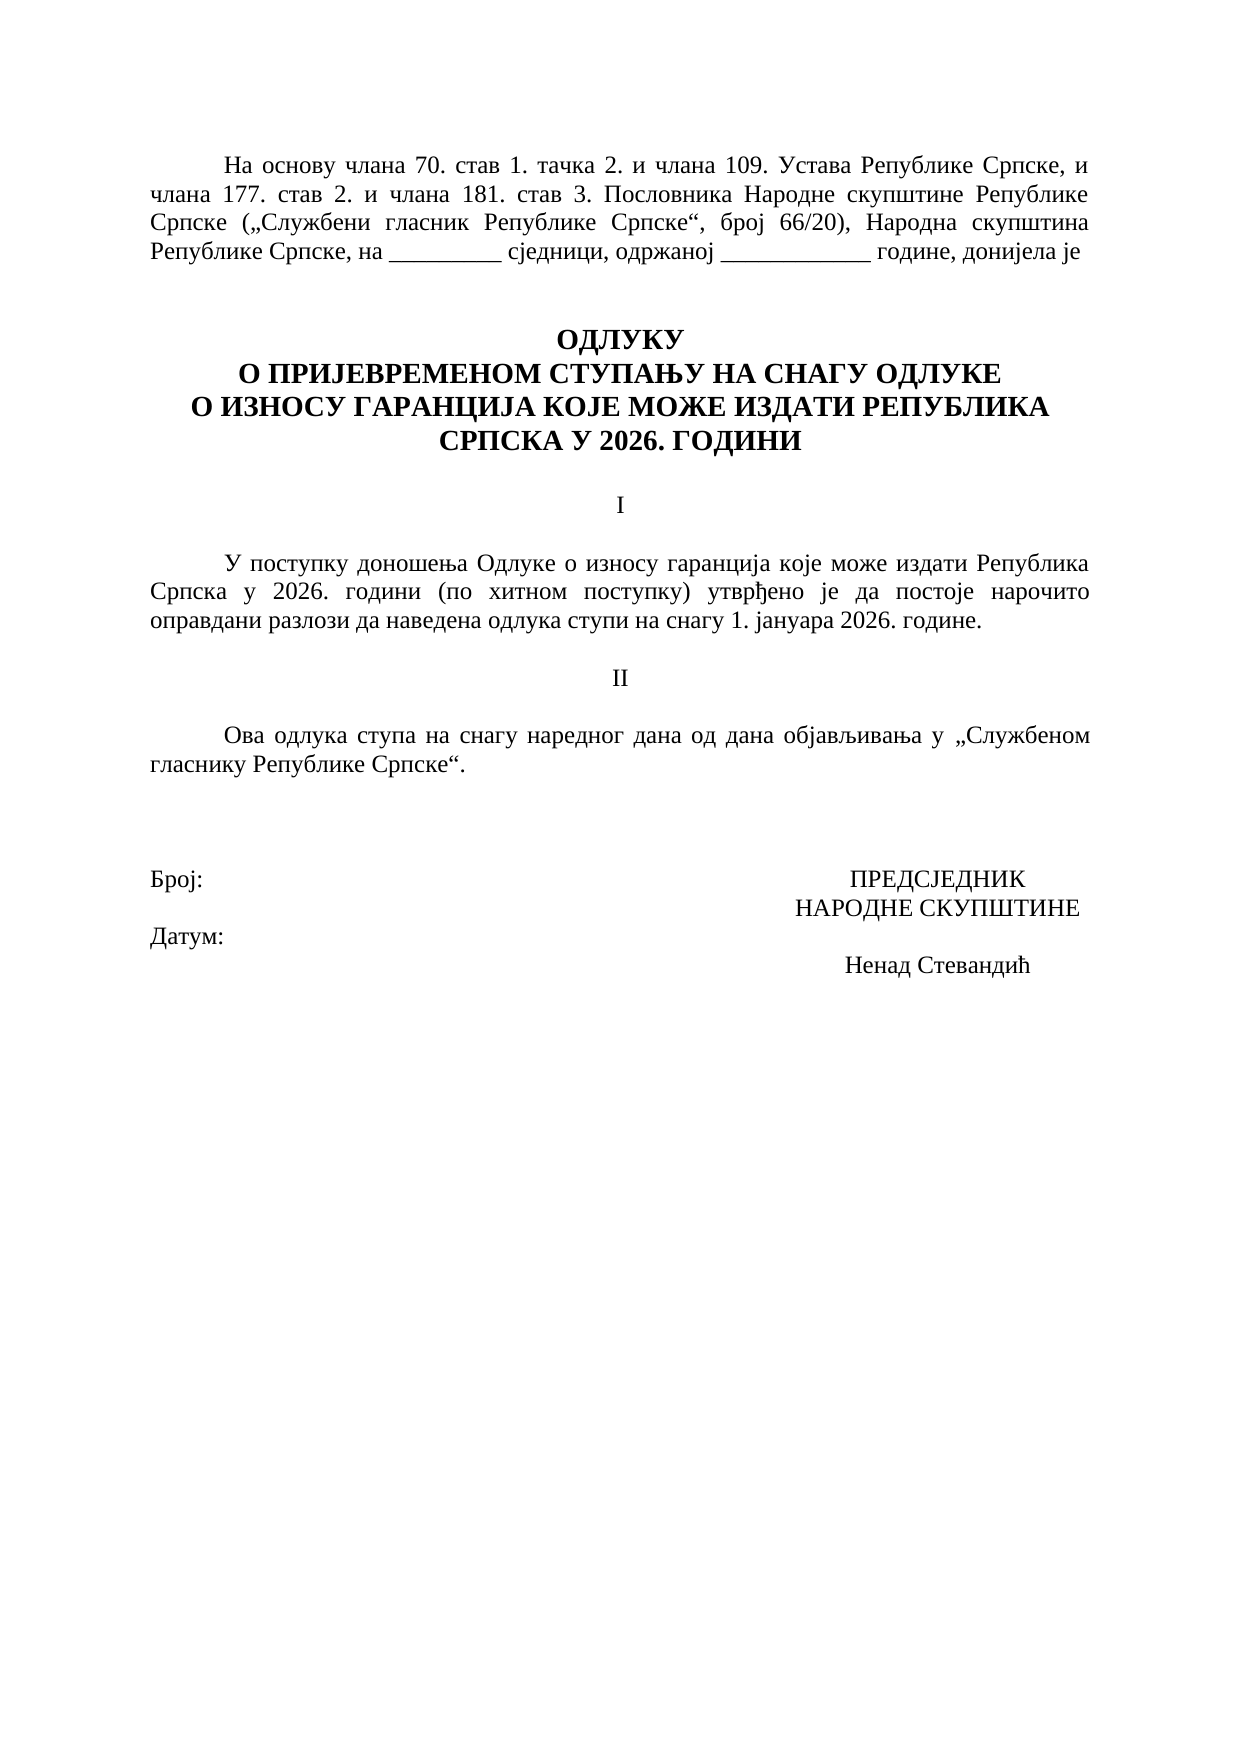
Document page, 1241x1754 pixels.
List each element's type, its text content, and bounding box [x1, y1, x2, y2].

text Ненад Стевандић [150, 950, 1090, 979]
text У поступку доношења Одлуке о износу гаранција које може издати Република Српска у 2026. години (по хитном поступку) утврђено је да постоје нарочито оправдани разлози да наведена одлука ступи на снагу 1. јануара 2026. године. [150, 548, 1090, 634]
text II [150, 663, 1090, 691]
text Датум: [150, 921, 1090, 950]
text На основу члана 70. став 1. тачка 2. и члана 109. Устава Републике Српске, и члана 177. став 2. и члана 181. став 3. Пословника Народне скупштине Републике Српске („Службени гласник Републике Српске“, број 66/20), Народна скупштина Републике Српске, на _________ сједници, одржаној ____________ године, донијела је [150, 150, 1090, 265]
text Број: ПРЕДСЈЕДНИК [150, 864, 1090, 893]
text ОДЛУКУ [150, 322, 1090, 356]
text О ИЗНОСУ ГАРАНЦИЈА КОЈЕ МОЖЕ ИЗДАТИ РЕПУБЛИКА СРПСКА У 2026. ГОДИНИ [150, 389, 1090, 457]
text НАРОДНЕ СКУПШТИНЕ [150, 893, 1090, 921]
text О ПРИЈЕВРЕМЕНОМ СТУПАЊУ НА СНАГУ ОДЛУКЕ [150, 356, 1090, 389]
text I [150, 490, 1090, 519]
text Ова одлука ступа на снагу наредног дана од дана објављивања у „Службеном гласнику Републике Српске“. [150, 720, 1090, 778]
